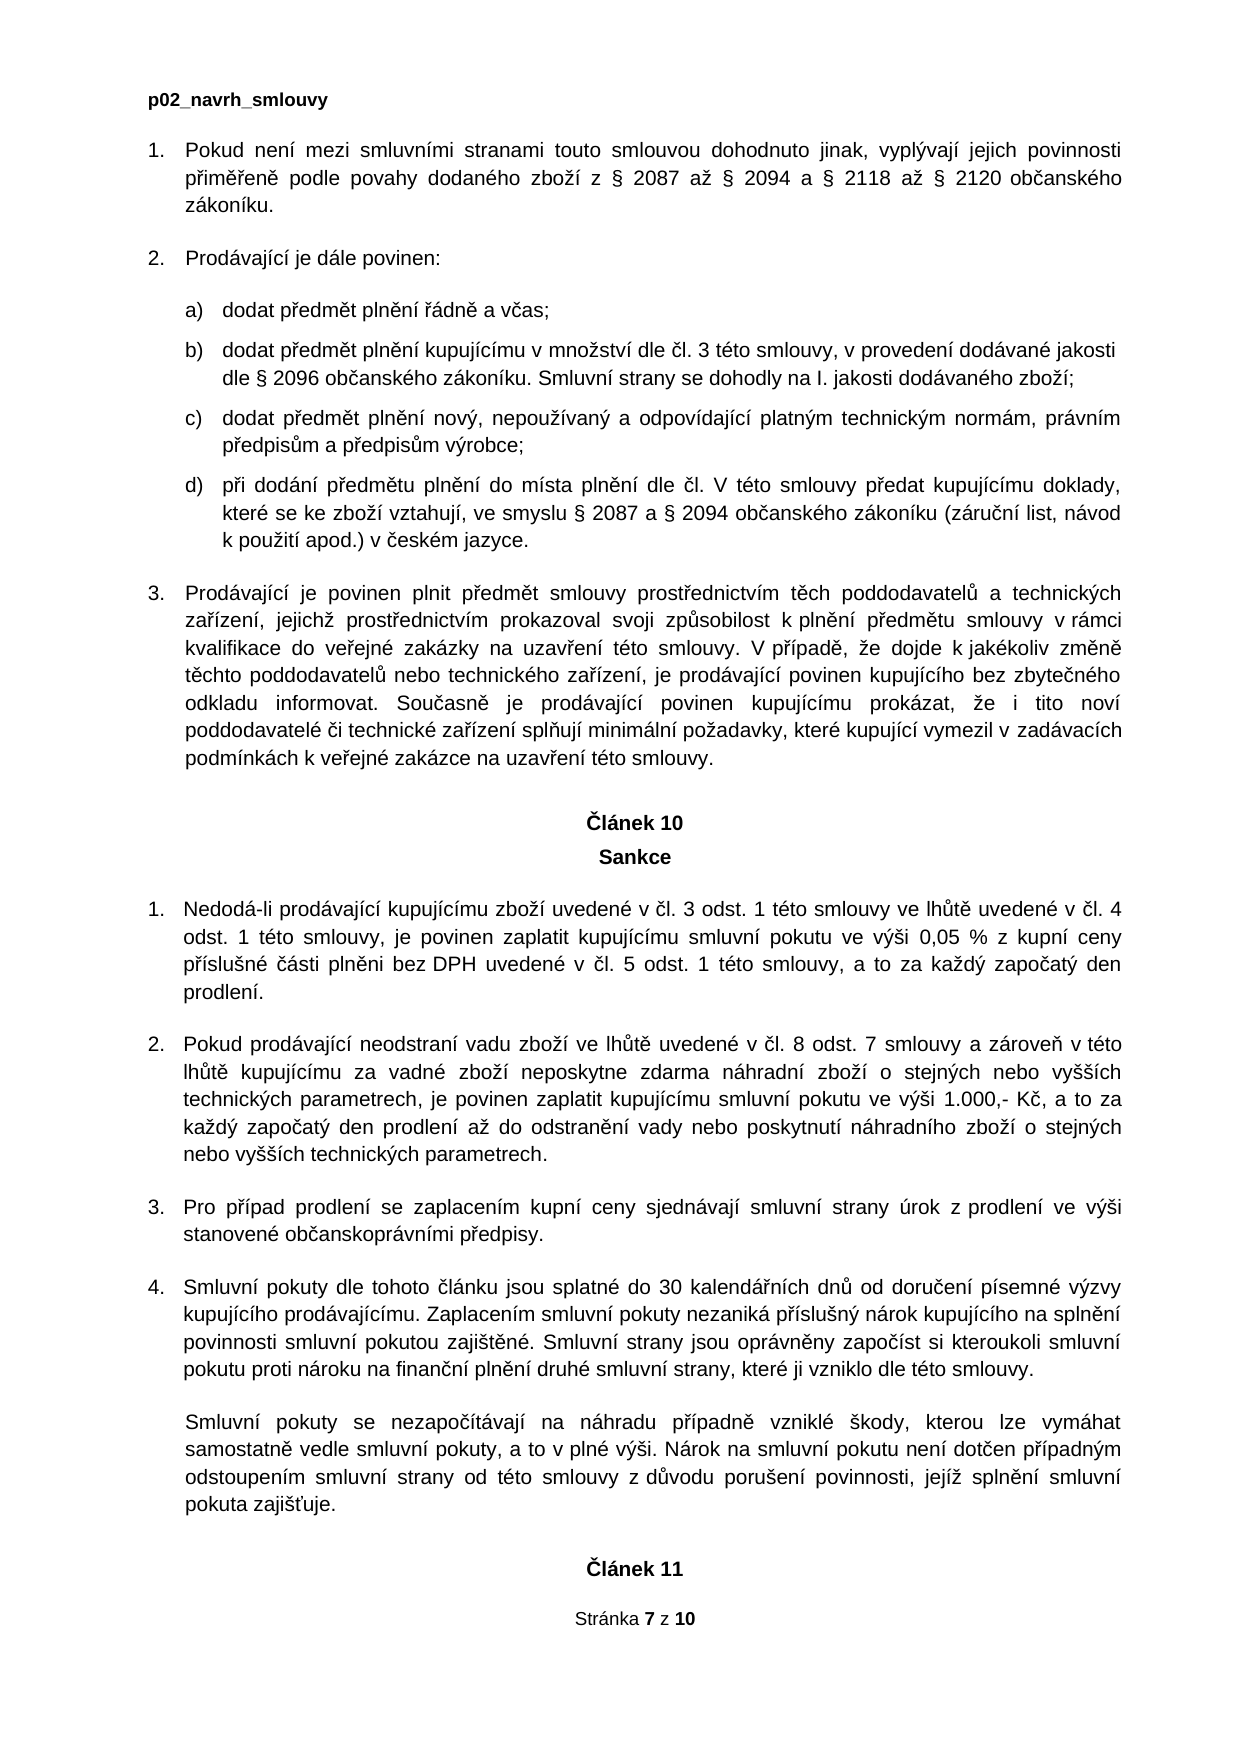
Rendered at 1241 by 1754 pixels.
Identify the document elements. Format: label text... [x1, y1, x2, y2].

list Nedodá-li prodávající kupujícímu zboží uvedené v čl. 3 odst. 1 této smlouvy ve lhůtě uvedené v čl. 4 odst. 1 této smlouvy, je povinen zaplatit kupujícímu smluvní pokutu ve výši 0,05 % z kupní ceny příslušné části plněni bez DPH uvedené v čl. 5 odst. 1 této smlouvy, a to za každý započatý den prodlení. [148, 897, 1122, 1003]
list Prodávající je dále povinen: [148, 246, 1122, 270]
list Pro případ prodlení se zaplacením kupní ceny sjednávají smluvní strany úrok z prodlení ve výši stanovené občanskoprávními předpisy. [148, 1194, 1122, 1246]
list Pokud prodávající neodstraní vadu zboží ve lhůtě uvedené v čl. 8 odst. 7 smlouvy a zároveň v této lhůtě kupujícímu za vadné zboží neposkytne zdarma náhradní zboží o stejných nebo vyšších technických parametrech, je povinen zaplatit kupujícímu smluvní pokutu ve výši 1.000,- Kč, a to za každý započatý den prodlení až do odstranění vady nebo poskytnutí náhradního zboží o stejných nebo vyšších technických parametrech. [148, 1032, 1122, 1166]
list Prodávající je povinen plnit předmět smlouvy prostřednictvím těch poddodavatelů a technických zařízení, jejichž prostřednictvím prokazoval svoji způsobilost k plnění předmětu smlouvy v rámci kvalifikace do veřejné zakázky na uzavření této smlouvy. V případě, že dojde k jakékoliv změně těchto poddodavatelů nebo technického zařízení, je prodávající povinen kupujícího bez zbytečného odkladu informovat. Současně je prodávající povinen kupujícímu prokázat, že i tito noví poddodavatelé či technické zařízení splňují minimální požadavky, které kupující vymezil v zadávacích podmínkách k veřejné zakázce na uzavření této smlouvy. [148, 581, 1122, 770]
list dodat předmět plnění kupujícímu v množství dle čl. 3 této smlouvy, v provedení dodávané jakosti dle § 2096 občanského zákoníku. Smluvní strany se dohodly na I. jakosti dodávaného zboží; [185, 338, 1122, 390]
text Článek 11 [148, 1557, 1122, 1581]
list Pokud není mezi smluvními stranami touto smlouvou dohodnuto jinak, vyplývají jejich povinnosti přiměřeně podle povahy dodaného zboží z § 2087 až § 2094 a § 2118 až § 2120 občanského zákoníku. [148, 138, 1122, 217]
list při dodání předmětu plnění do místa plnění dle čl. V této smlouvy předat kupujícímu doklady, které se ke zboží vztahují, ve smyslu § 2087 a § 2094 občanského zákoníku (záruční list, návod k použití apod.) v českém jazyce. [185, 473, 1122, 552]
list Smluvní pokuty dle tohoto článku jsou splatné do 30 kalendářních dnů od doručení písemné výzvy kupujícího prodávajícímu. Zaplacením smluvní pokuty nezaniká příslušný nárok kupujícího na splnění povinnosti smluvní pokutou zajištěné. Smluvní strany jsou oprávněny započíst si kteroukoli smluvní pokutu proti nároku na finanční plnění druhé smluvní strany, které ji vzniklo dle této smlouvy. [148, 1274, 1122, 1381]
text Sankce [148, 844, 1122, 868]
text Smluvní pokuty se nezapočítávají na náhradu případně vzniklé škody, kterou lze vymáhat samostatně vedle smluvní pokuty, a to v plné výši. Nárok na smluvní pokutu není dotčen případným odstoupením smluvní strany od této smlouvy z důvodu porušení povinnosti, jejíž splnění smluvní pokuta zajišťuje. [185, 1409, 1122, 1516]
list dodat předmět plnění nový, nepoužívaný a odpovídající platným technickým normám, právním předpisům a předpisům výrobce; [185, 406, 1122, 457]
text Článek 10 [148, 811, 1122, 835]
list dodat předmět plnění řádně a včas; [185, 298, 1122, 322]
